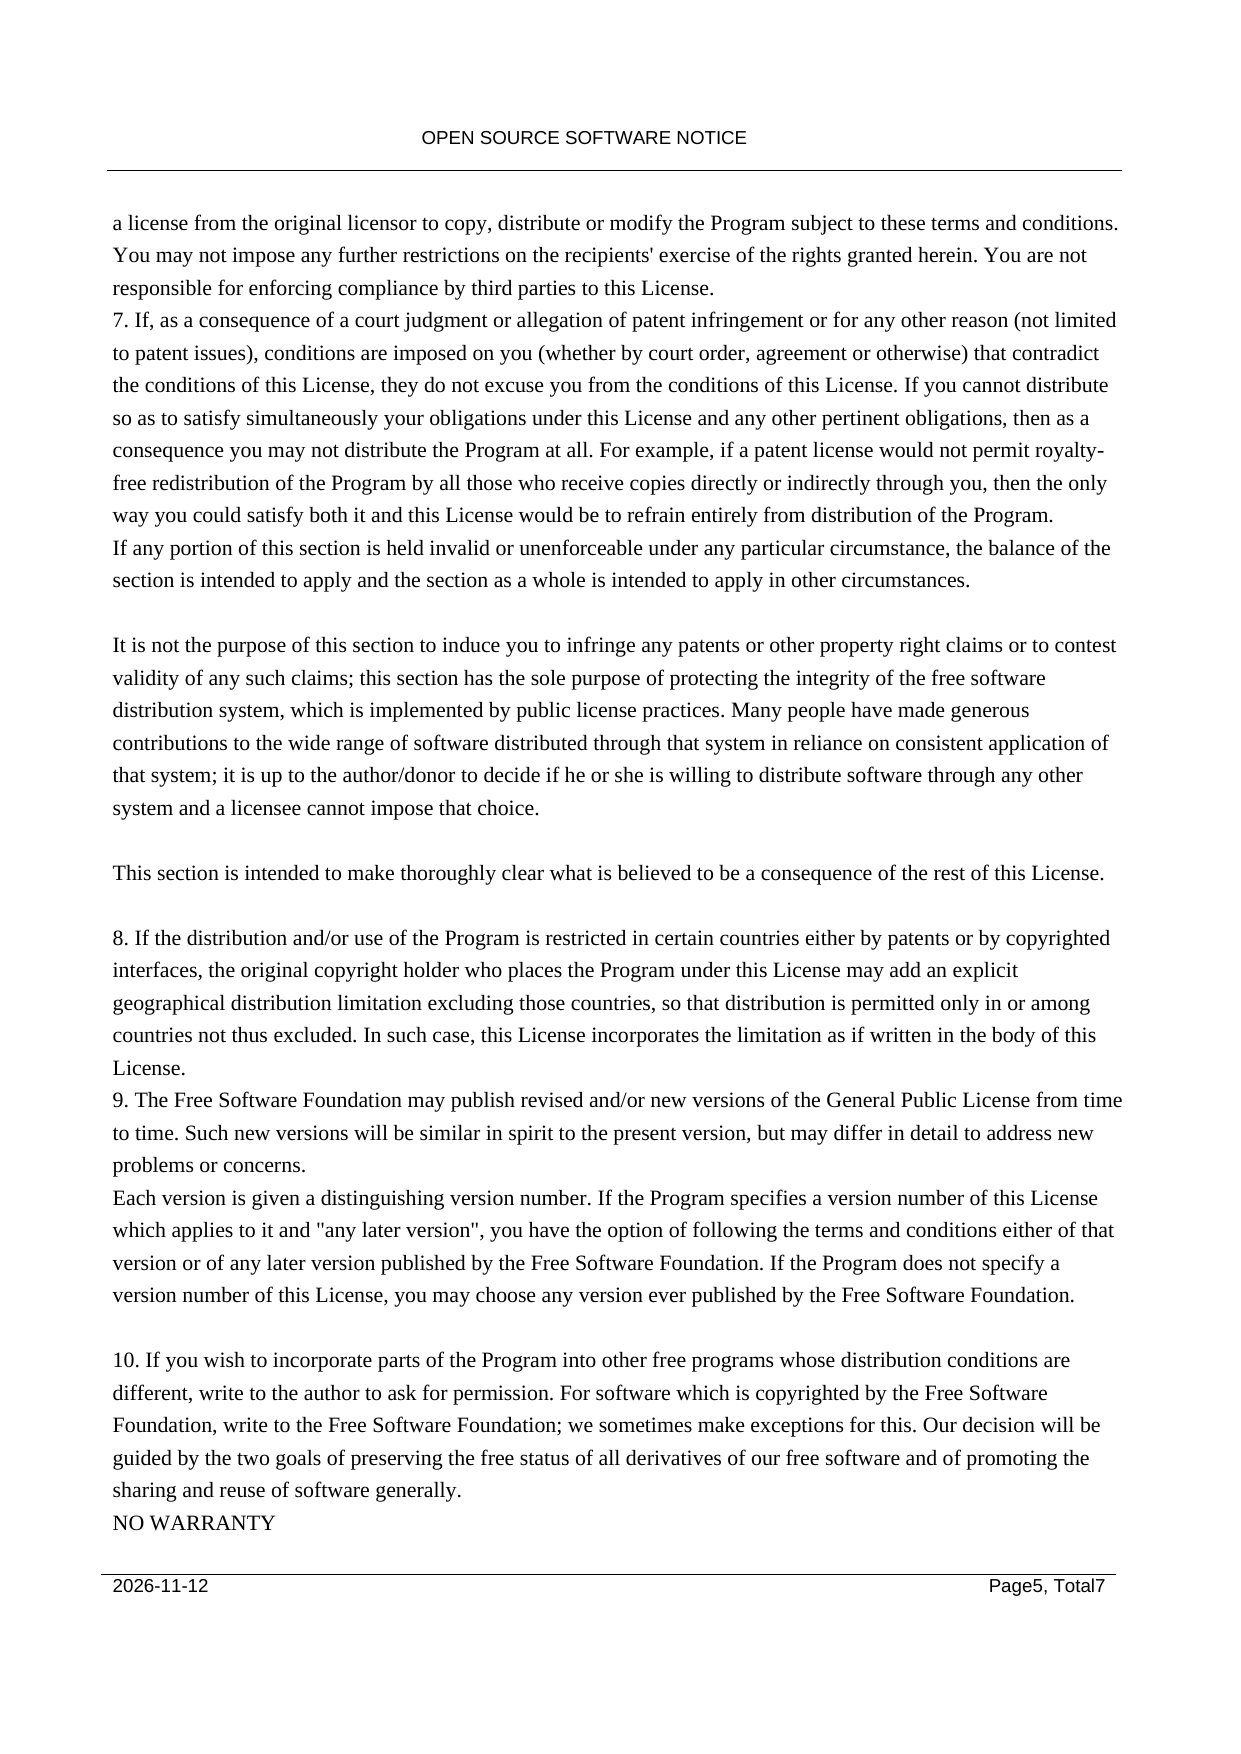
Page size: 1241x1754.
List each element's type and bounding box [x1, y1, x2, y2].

text [112, 206, 1128, 1539]
